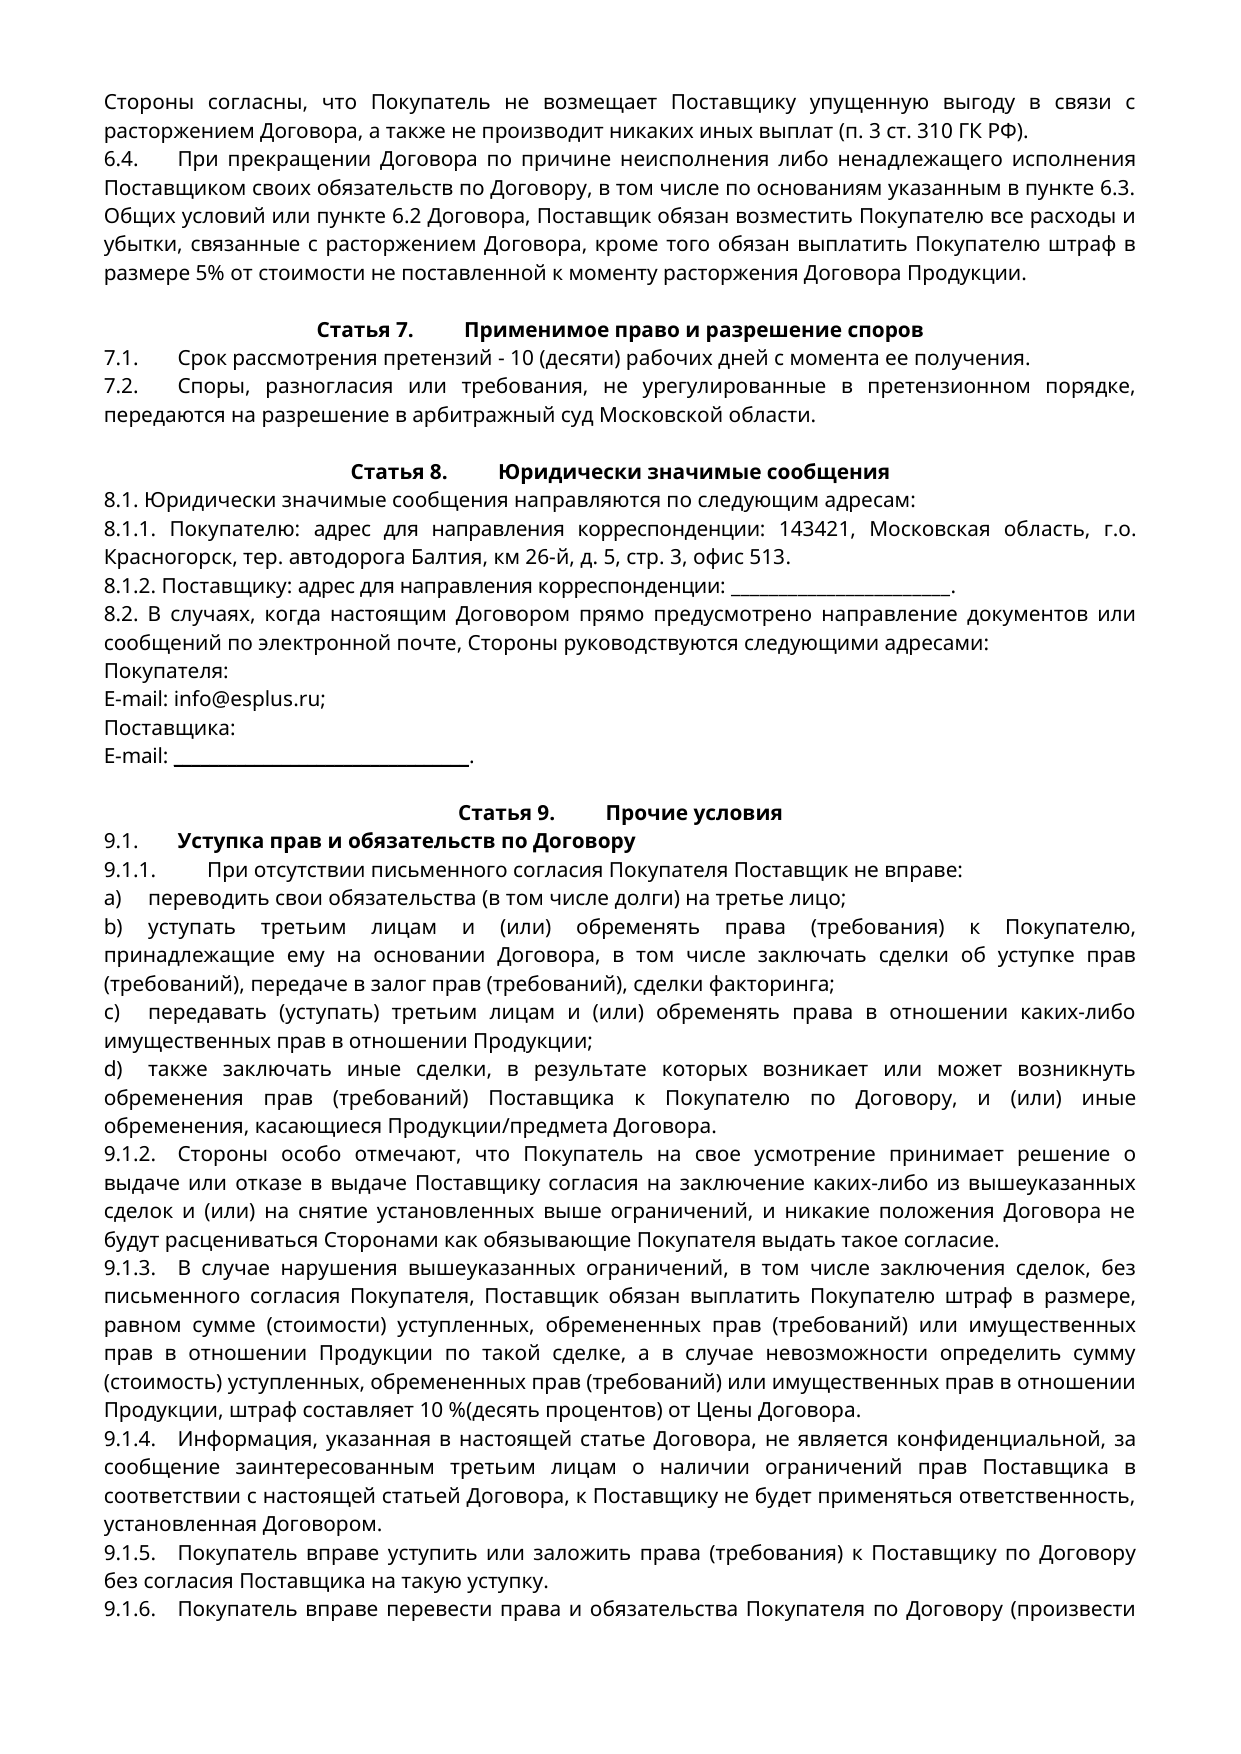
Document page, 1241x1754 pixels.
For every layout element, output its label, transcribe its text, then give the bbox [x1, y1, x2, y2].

list Юридически значимые сообщения [103, 457, 1137, 485]
list Поставщика: [103, 713, 1137, 741]
list Споры, разногласия или требования, не урегулированные в претензионном порядке, передаются на разрешение в арбитражный суд Московской области. [103, 372, 1137, 428]
list Уступка прав и обязательств по Договору [103, 827, 1137, 855]
list Информация, указанная в настоящей статье Договора, не является конфиденциальной, за сообщение заинтересованным третьим лицам о наличии ограничений прав Поставщика в соответствии с настоящей статьей Договора, к Поставщику не будет применяться ответственность, установленная Договором. [103, 1424, 1137, 1538]
list При прекращении Договора по причине неисполнения либо ненадлежащего исполнения Поставщиком своих обязательств по Договору, в том числе по основаниям указанным в пункте 6.3. Общих условий или пункте 6.2 Договора, Поставщик обязан возместить Покупателю все расходы и убытки, связанные с расторжением Договора, кроме того обязан выплатить Покупателю штраф в размере 5% от стоимости не поставленной к моменту расторжения Договора Продукции. [103, 144, 1137, 286]
list Прочие условия [103, 798, 1137, 827]
list 8.1.2. Поставщику: адрес для направления корреспонденции: _______________________. [103, 571, 1137, 599]
list При отсутствии письменного согласия Покупателя Поставщик не вправе: [103, 855, 1137, 883]
list уступать третьим лицам и (или) обременять права (требования) к Покупателю, принадлежащие ему на основании Договора, в том числе заключать сделки об уступке прав (требований), передаче в залог прав (требований), сделки факторинга; [103, 912, 1137, 997]
list 8.2. В случаях, когда настоящим Договором прямо предусмотрено направление документов или сообщений по электронной почте, Стороны руководствуются следующими адресами: [103, 599, 1137, 656]
list В случае нарушения вышеуказанных ограничений, в том числе заключения сделок, без письменного согласия Покупателя, Поставщик обязан выплатить Покупателю штраф в размере, равном сумме (стоимости) уступленных, обремененных прав (требований) или имущественных прав в отношении Продукции по такой сделке, а в случае невозможности определить сумму (стоимость) уступленных, обремененных прав (требований) или имущественных прав в отношении Продукции, штраф составляет 10 %(десять процентов) от Цены Договора. [103, 1253, 1137, 1424]
list 8.1. Юридически значимые сообщения направляются по следующим адресам: [103, 485, 1137, 514]
list переводить свои обязательства (в том числе долги) на третье лицо; [103, 883, 1137, 912]
list Срок рассмотрения претензий - 10 (десяти) рабочих дней с момента ее получения. [103, 343, 1137, 372]
list Покупатель вправе уступить или заложить права (требования) к Поставщику по Договору без согласия Поставщика на такую уступку. [103, 1538, 1137, 1594]
list передавать (уступать) третьим лицам и (или) обременять права в отношении каких-либо имущественных прав в отношении Продукции; [103, 997, 1137, 1054]
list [103, 1594, 1137, 1623]
list 8.1.1. Покупателю: адрес для направления корреспонденции: 143421, Московская область, г.о. Красногорск, тер. автодорога Балтия, км 26-й, д. 5, стр. 3, офис 513. [103, 514, 1137, 571]
list также заключать иные сделки, в результате которых возникает или может возникнуть обременения прав (требований) Поставщика к Покупателю по Договору, и (или) иные обременения, касающиеся Продукции/предмета Договора. [103, 1054, 1137, 1139]
list Стороны особо отмечают, что Покупатель на свое усмотрение принимает решение о выдаче или отказе в выдаче Поставщику согласия на заключение каких-либо из вышеуказанных сделок и (или) на снятие установленных выше ограничений, и никакие положения Договора не будут расцениваться Сторонами как обязывающие Покупателя выдать такое согласие. [103, 1139, 1137, 1253]
list Стороны согласны, что Покупатель не возмещает Поставщику упущенную выгоду в связи с расторжением Договора, а также не производит никаких иных выплат (п. 3 ст. 310 ГК РФ). [103, 87, 1137, 144]
list E-mail: info@esplus.ru; [103, 684, 1137, 713]
list Покупателя: [103, 656, 1137, 684]
list E-mail: _________________________________. [103, 741, 1137, 770]
list Применимое право и разрешение споров [103, 315, 1137, 343]
